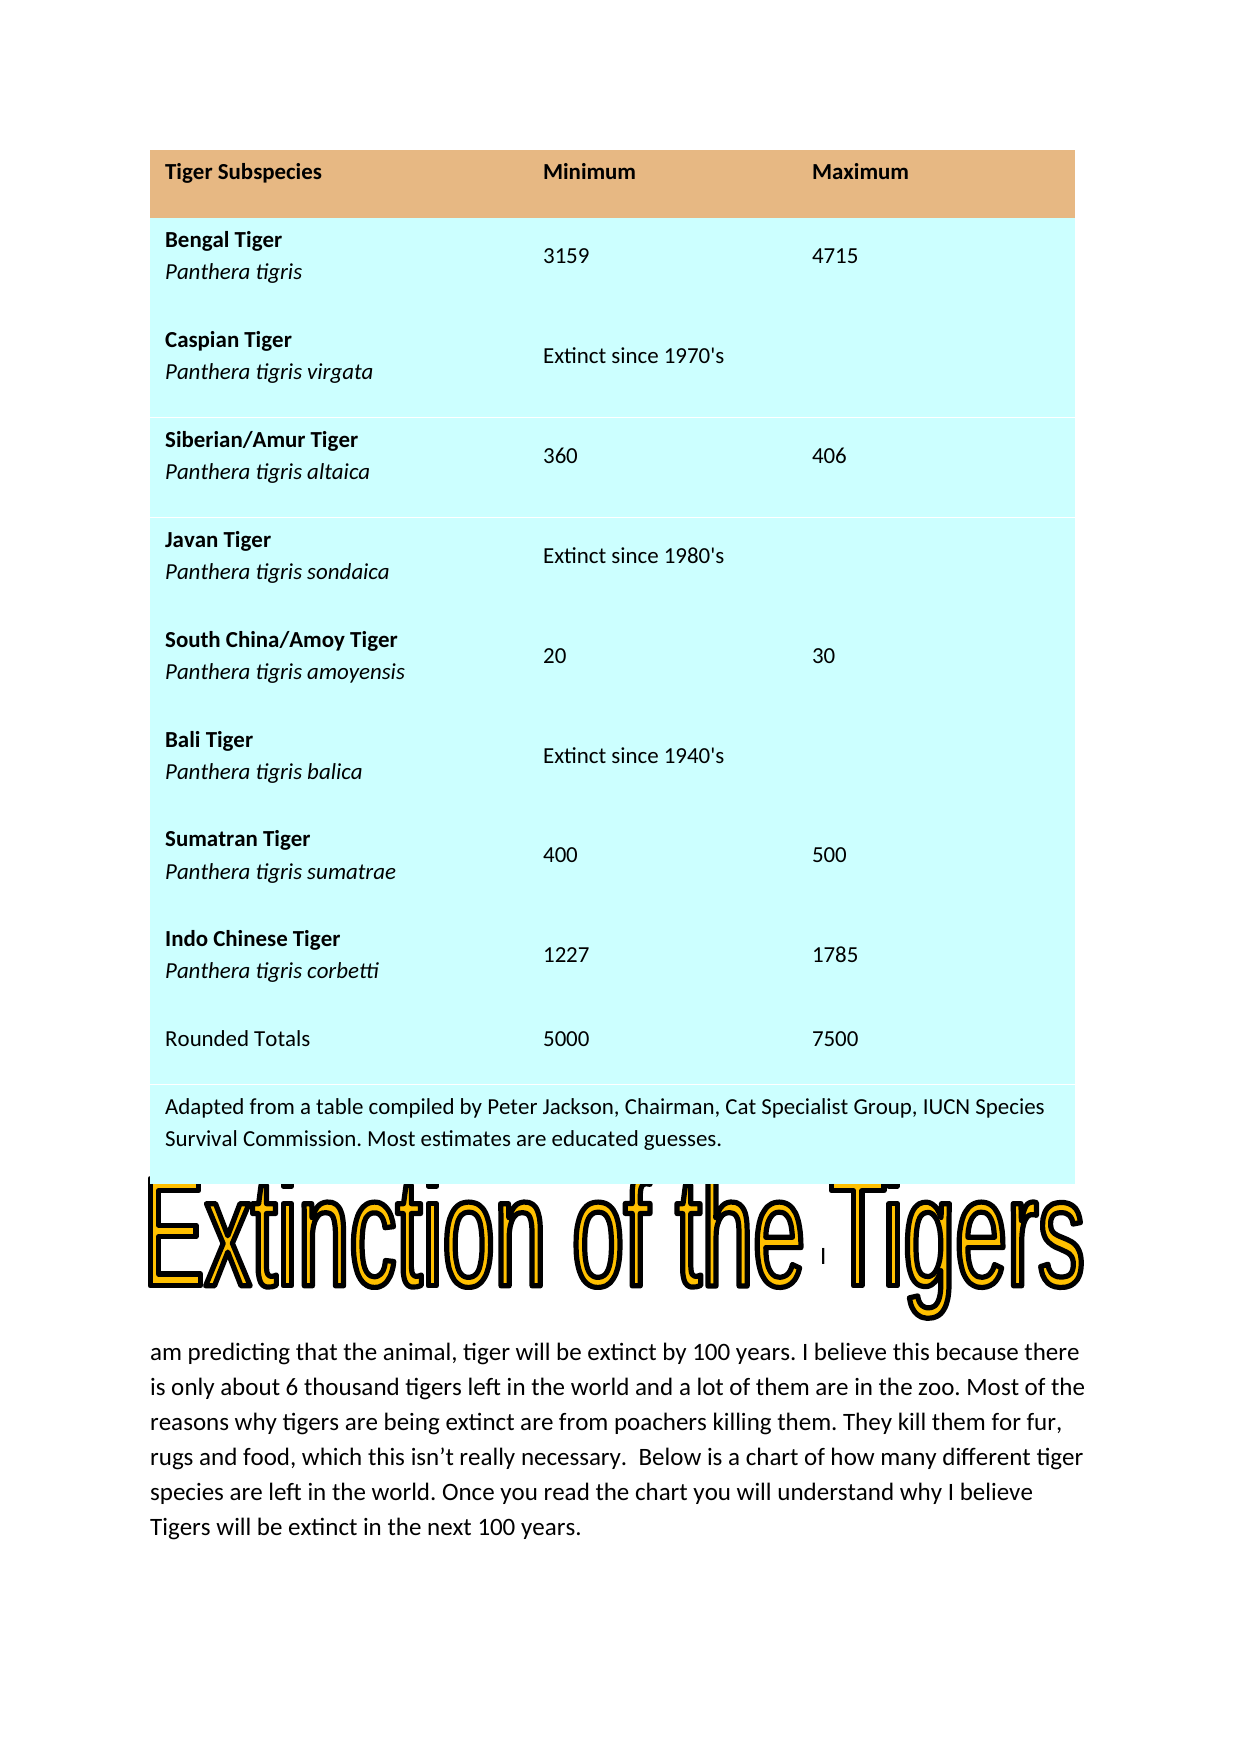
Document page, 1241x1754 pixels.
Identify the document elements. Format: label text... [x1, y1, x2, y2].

table_cell 3159 [528, 218, 797, 318]
table_cell South China/Amoy Tiger Panthera tigris amoyensis [150, 617, 528, 717]
table_cell Bengal Tiger Panthera tigris [150, 218, 528, 318]
table_cell 20 [528, 617, 797, 717]
table_header Maximum [797, 150, 1075, 218]
table_cell Sumatran Tiger Panthera tigris sumatrae [150, 817, 528, 917]
table_cell 4715 [797, 218, 1075, 318]
text I am predicting that the animal, tiger will be extinct by 100 years. I believe this because there is only about 6 thousand tigers left in the world and a lot of them are in the zoo. Most of the reasons why tigers are being extinct are from poachers killing them. They kill them for fur, rugs and food, which this isn’t really necessary. Below is a chart of how many different tiger species are left in the world. Once you read the chart you will understand why I believe Tigers will be extinct in the next 100 years. [150, 1240, 1090, 1542]
table_cell 500 [797, 817, 1075, 917]
table_header Tiger Subspecies [150, 150, 528, 218]
table_cell Extinct since 1940's [528, 717, 1075, 817]
table_cell Adapted from a table compiled by Peter Jackson, Chairman, Cat Specialist Group, IUCN Species Survival Commission. Most estimates are educated guesses. [150, 1085, 1075, 1184]
table_cell Extinct since 1970's [528, 318, 1075, 417]
table_cell Javan Tiger Panthera tigris sondaica [150, 518, 528, 617]
table_header Minimum [528, 150, 797, 218]
table_cell 1785 [797, 917, 1075, 1017]
table_cell Rounded Totals [150, 1017, 528, 1084]
table_cell 30 [797, 617, 1075, 717]
table_cell 406 [797, 418, 1075, 517]
table_cell Caspian Tiger Panthera tigris virgata [150, 318, 528, 417]
table_cell Indo Chinese Tiger Panthera tigris corbetti [150, 917, 528, 1017]
table_cell 5000 [528, 1017, 797, 1084]
table_cell Bali Tiger Panthera tigris balica [150, 717, 528, 817]
table_cell 360 [528, 418, 797, 517]
table_cell 1227 [528, 917, 797, 1017]
table_cell Extinct since 1980's [528, 518, 1075, 617]
table_cell 7500 [797, 1017, 1075, 1084]
table_cell Siberian/Amur Tiger Panthera tigris altaica [150, 418, 528, 517]
table_cell 400 [528, 817, 797, 917]
